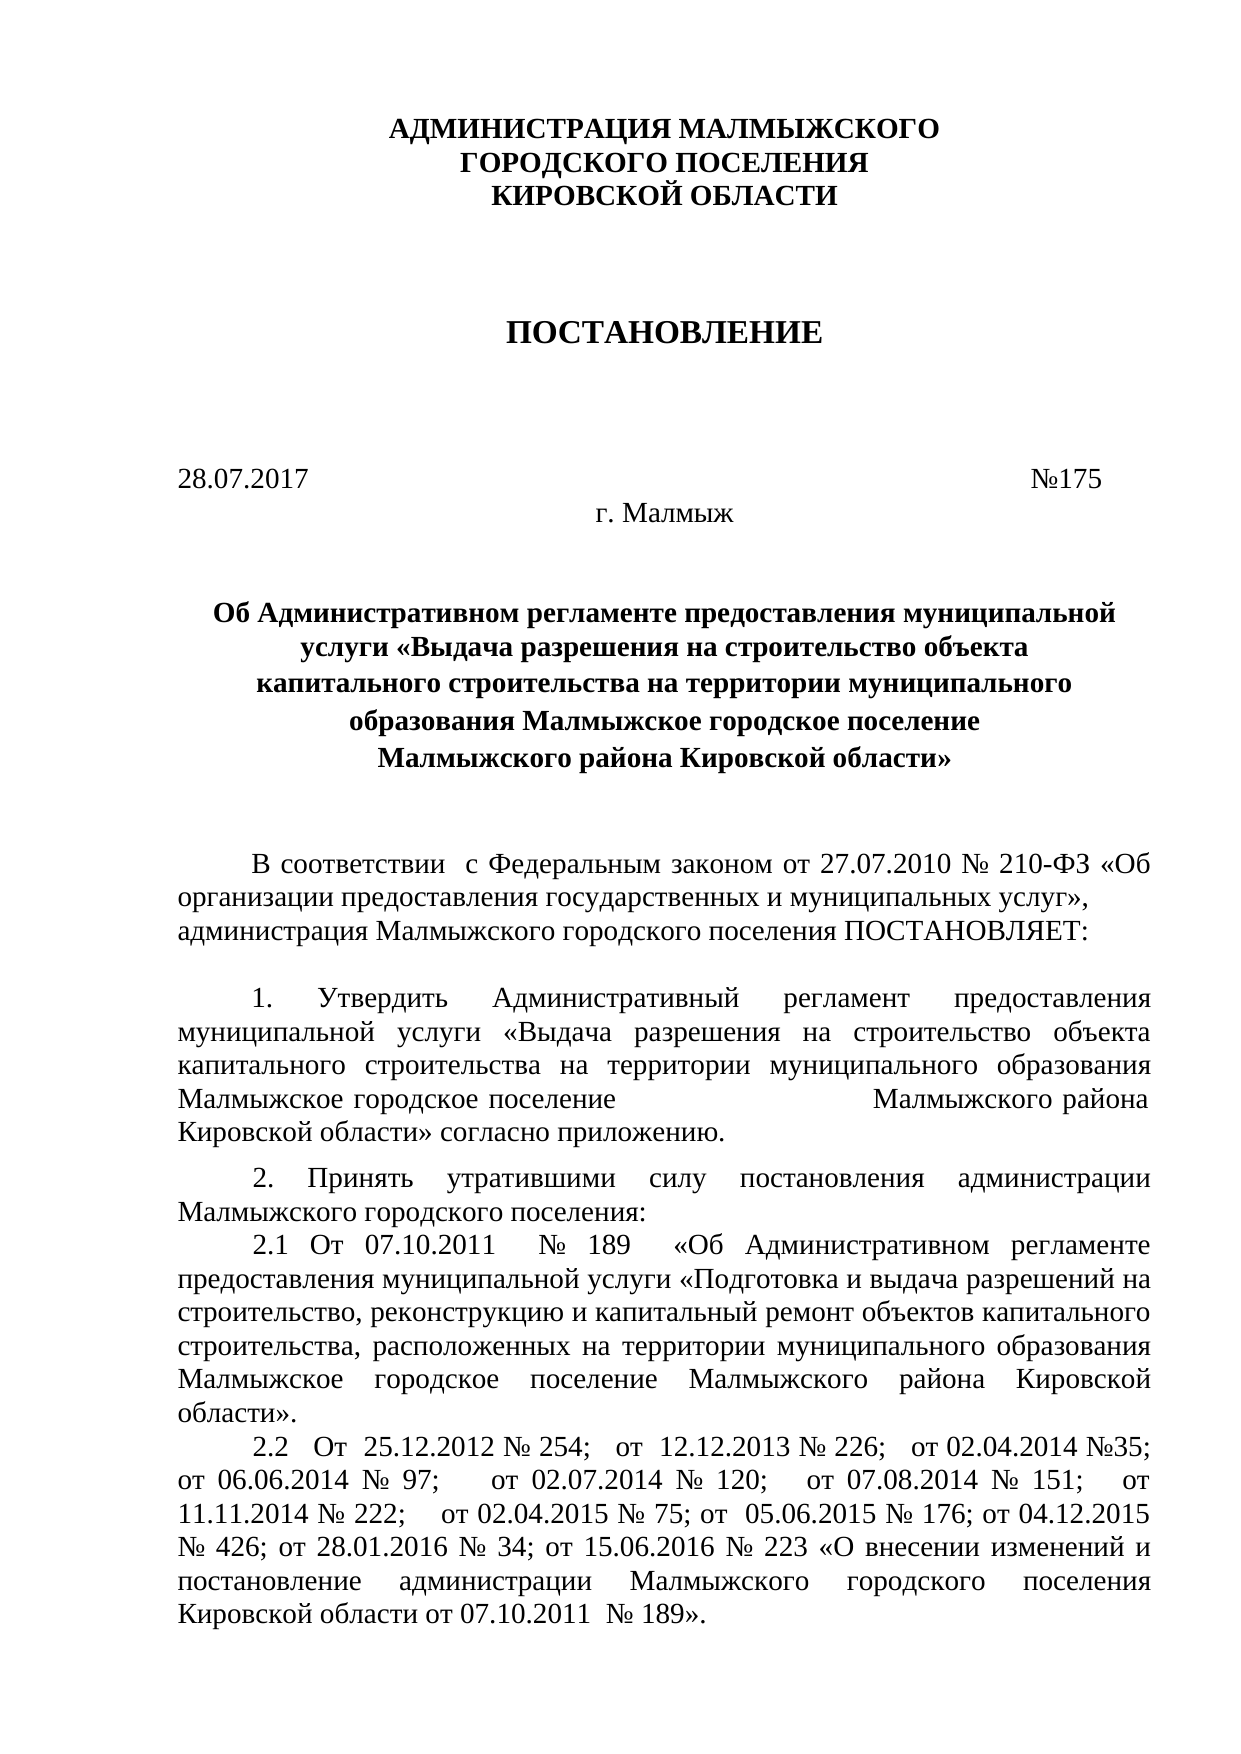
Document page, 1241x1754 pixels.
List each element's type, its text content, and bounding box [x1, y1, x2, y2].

text 2. Принять утратившими силу постановления администрации Малмыжского городского поселения: [177, 1160, 1152, 1227]
text 2.1 От 07.10.2011 № 189 «Об Административном регламенте предоставления муниципальной услуги «Подготовка и выдача разрешений на строительство, реконструкцию и капитальный ремонт объектов капитального строительства, расположенных на территории муниципального образования Малмыжское городское поселение Малмыжского района Кировской области». [177, 1227, 1152, 1429]
text капитального строительства на территории муниципального образования Малмыжское городское поселение Малмыжского района Кировской области» [177, 662, 1152, 775]
text КИРОВСКОЙ ОБЛАСТИ [177, 178, 1152, 212]
text г. Малмыж [177, 495, 1152, 528]
text В соответствии с Федеральным законом от 27.07.2010 № 210-ФЗ «Об организации предоставления государственных и муниципальных услуг», [177, 846, 1152, 913]
text администрация Малмыжского городского поселения ПОСТАНОВЛЯЕТ: [177, 913, 1152, 947]
text ПОСТАНОВЛЕНИЕ [177, 313, 1152, 351]
text 1. Утвердить Административный регламент предоставления муниципальной услуги «Выдача разрешения на строительство объекта капитального строительства на территории муниципального образования Малмыжское городское поселение Малмыжского района Кировской области» согласно приложению. [177, 980, 1152, 1148]
text 2.2 От 25.12.2012 № 254; от 12.12.2013 № 226; от 02.04.2014 №35; от 06.06.2014 № 97; от 02.07.2014 № 120; от 07.08.2014 № 151; от 11.11.2014 № 222; от 02.04.2015 № 75; от 05.06.2015 № 176; от 04.12.2015 № 426; от 28.01.2016 № 34; от 15.06.2016 № 223 «О внесении изменений и постановление администрации Малмыжского городского поселения Кировской области от 07.10.2011 № 189». [177, 1429, 1152, 1630]
text Об Административном регламенте предоставления муниципальной услуги «Выдача разрешения на строительство объекта [177, 595, 1152, 662]
text ГОРОДСКОГО ПОСЕЛЕНИЯ [177, 145, 1152, 178]
text АДМИНИСТРАЦИЯ МАЛМЫЖСКОГО [177, 111, 1152, 145]
text 28.07.2017 №175 [177, 461, 1152, 495]
